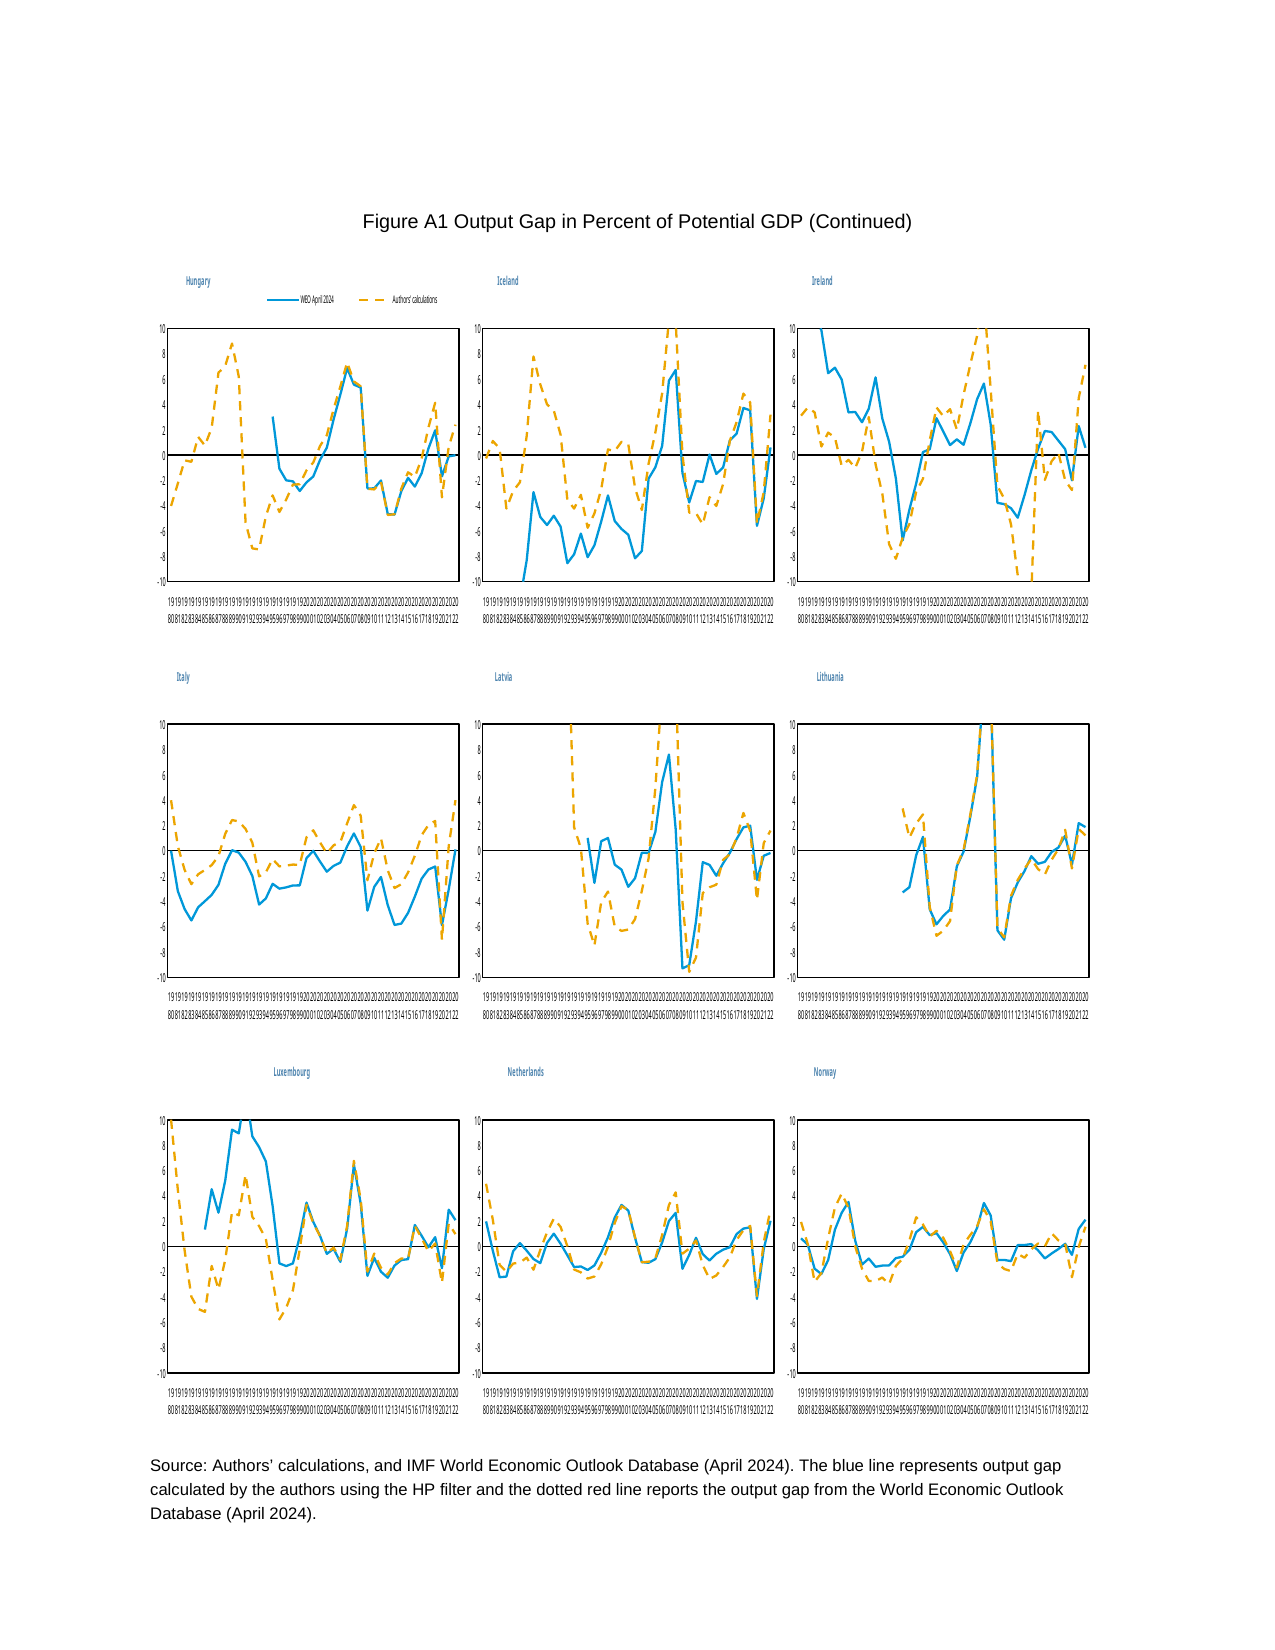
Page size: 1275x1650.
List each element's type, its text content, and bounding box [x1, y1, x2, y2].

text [150, 267, 1125, 1523]
text Figure A1 Output Gap in Percent of Potential GDP (Continued) [150, 210, 1125, 233]
